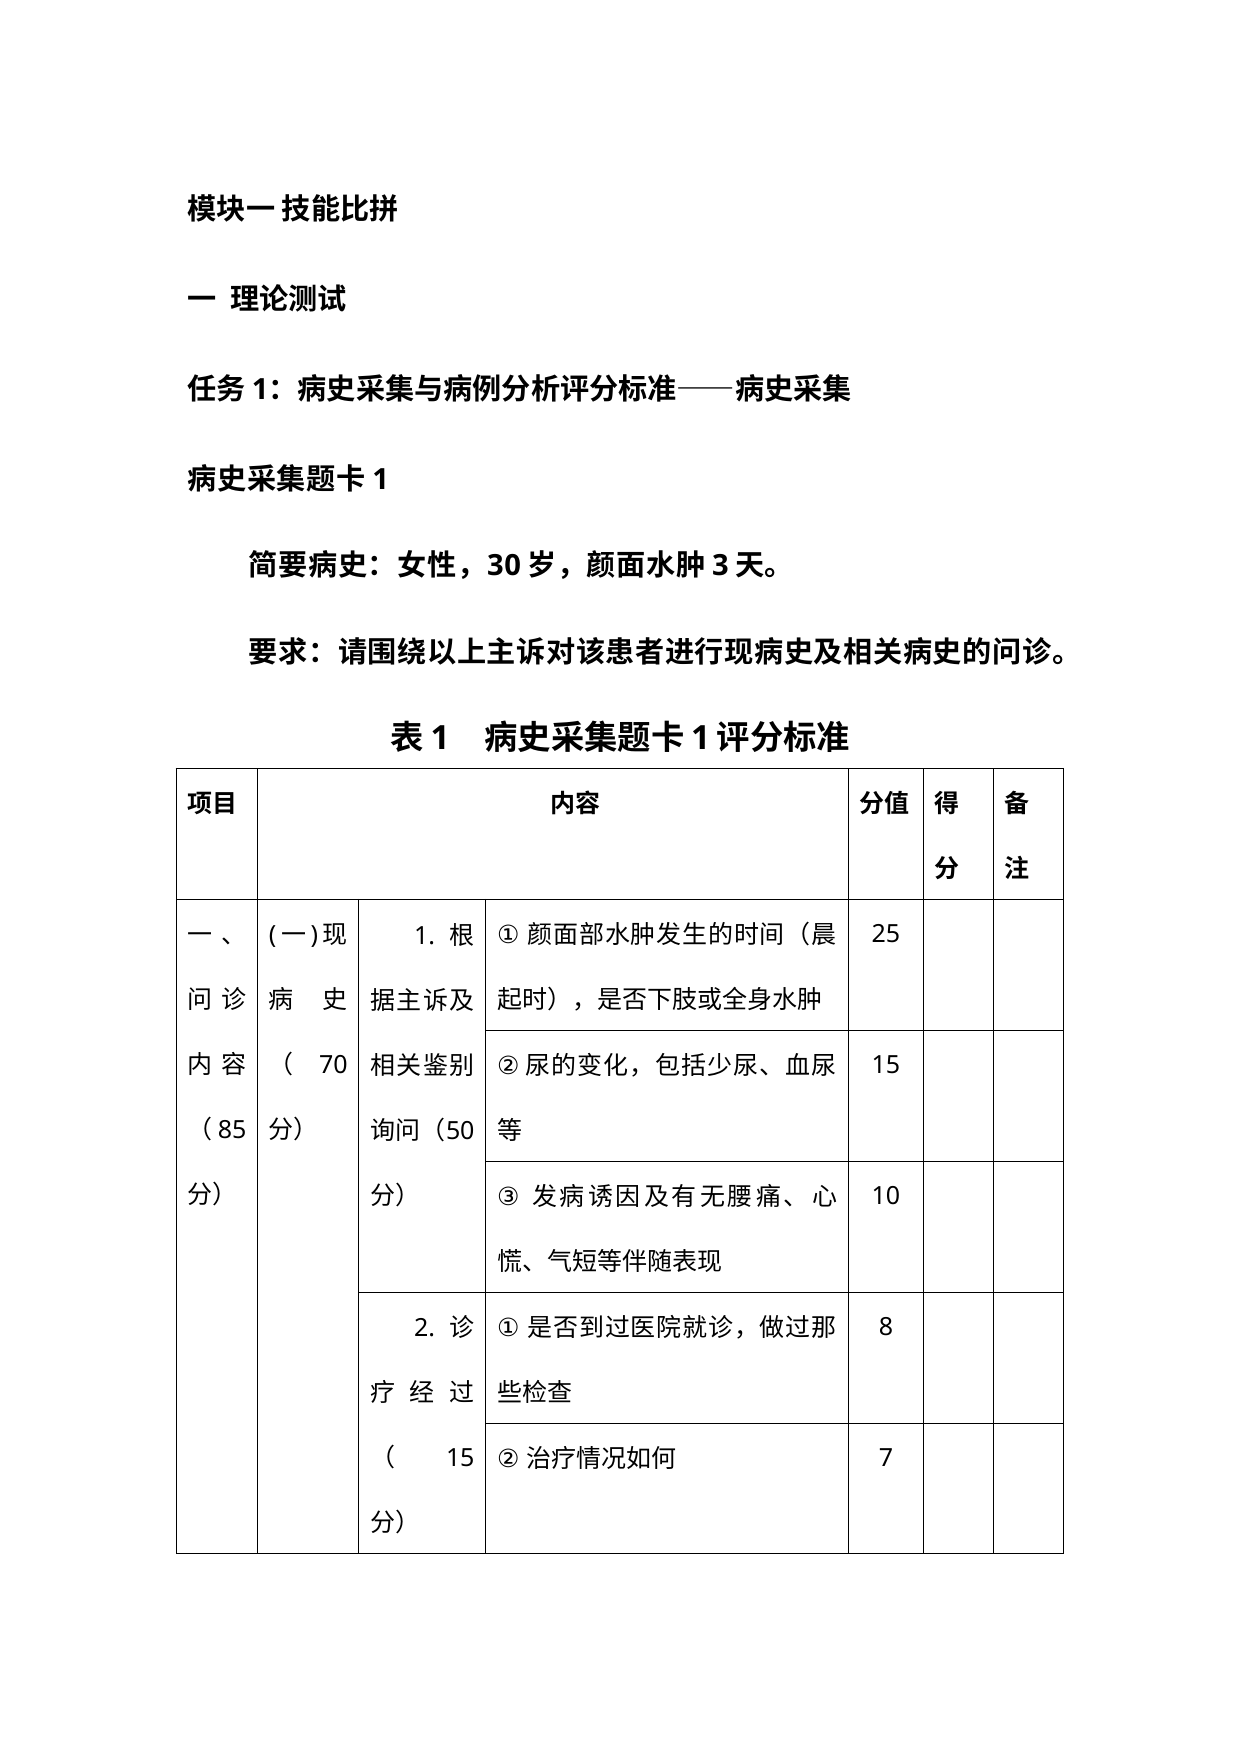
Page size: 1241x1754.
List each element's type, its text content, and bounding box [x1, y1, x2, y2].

table_cell ③ 发病诱因及有无腰痛、心慌、气短等伴随表现 [486, 1162, 848, 1292]
table_header 内容 [258, 769, 848, 899]
table_cell 1.根据主诉及相关鉴别询问（50分） [359, 900, 485, 1292]
text 要求：请围绕以上主诉对该患者进行现病史及相关病史的问诊。 [187, 617, 1053, 682]
table_cell 8 [849, 1293, 923, 1423]
table_header 得分 [924, 769, 993, 899]
table_header 备注 [994, 769, 1063, 899]
table_cell [994, 900, 1063, 1030]
table_cell [924, 1424, 993, 1553]
table_header 分值 [849, 769, 923, 899]
table_cell 7 [849, 1424, 923, 1553]
table_header 项目 [177, 769, 257, 899]
text 任务1：病史采集与病例分析评分标准——病史采集 [187, 354, 1053, 419]
table_cell [924, 900, 993, 1030]
table_cell 10 [849, 1162, 923, 1292]
table_cell (一)现病史（70分） [258, 900, 358, 1553]
text 简要病史：女性，30岁，颜面水肿3天。 [187, 531, 1053, 596]
table_cell 一、问诊内容（85分） [177, 900, 257, 1553]
table_cell [994, 1293, 1063, 1423]
table_cell [994, 1162, 1063, 1292]
table_cell ① 颜面部水肿发生的时间（晨起时），是否下肢或全身水肿 [486, 900, 848, 1030]
table_cell [924, 1293, 993, 1423]
text 病史采集题卡1 [187, 444, 1053, 509]
text 模块一 技能比拼 [187, 174, 1053, 239]
table_cell [924, 1031, 993, 1161]
table_cell [994, 1031, 1063, 1161]
table_cell ① 是否到过医院就诊，做过那些检查 [486, 1293, 848, 1423]
text 表1 病史采集题卡1评分标准 [187, 703, 1053, 768]
table_cell ② 治疗情况如何 [486, 1424, 848, 1553]
table_cell 15 [849, 1031, 923, 1161]
table_cell 25 [849, 900, 923, 1030]
table_cell [924, 1162, 993, 1292]
table_cell 2.诊疗经过（15分） [359, 1293, 485, 1553]
text 一 理论测试 [187, 264, 1053, 329]
table_cell [994, 1424, 1063, 1553]
table_cell ②尿的变化，包括少尿、血尿等 [486, 1031, 848, 1161]
